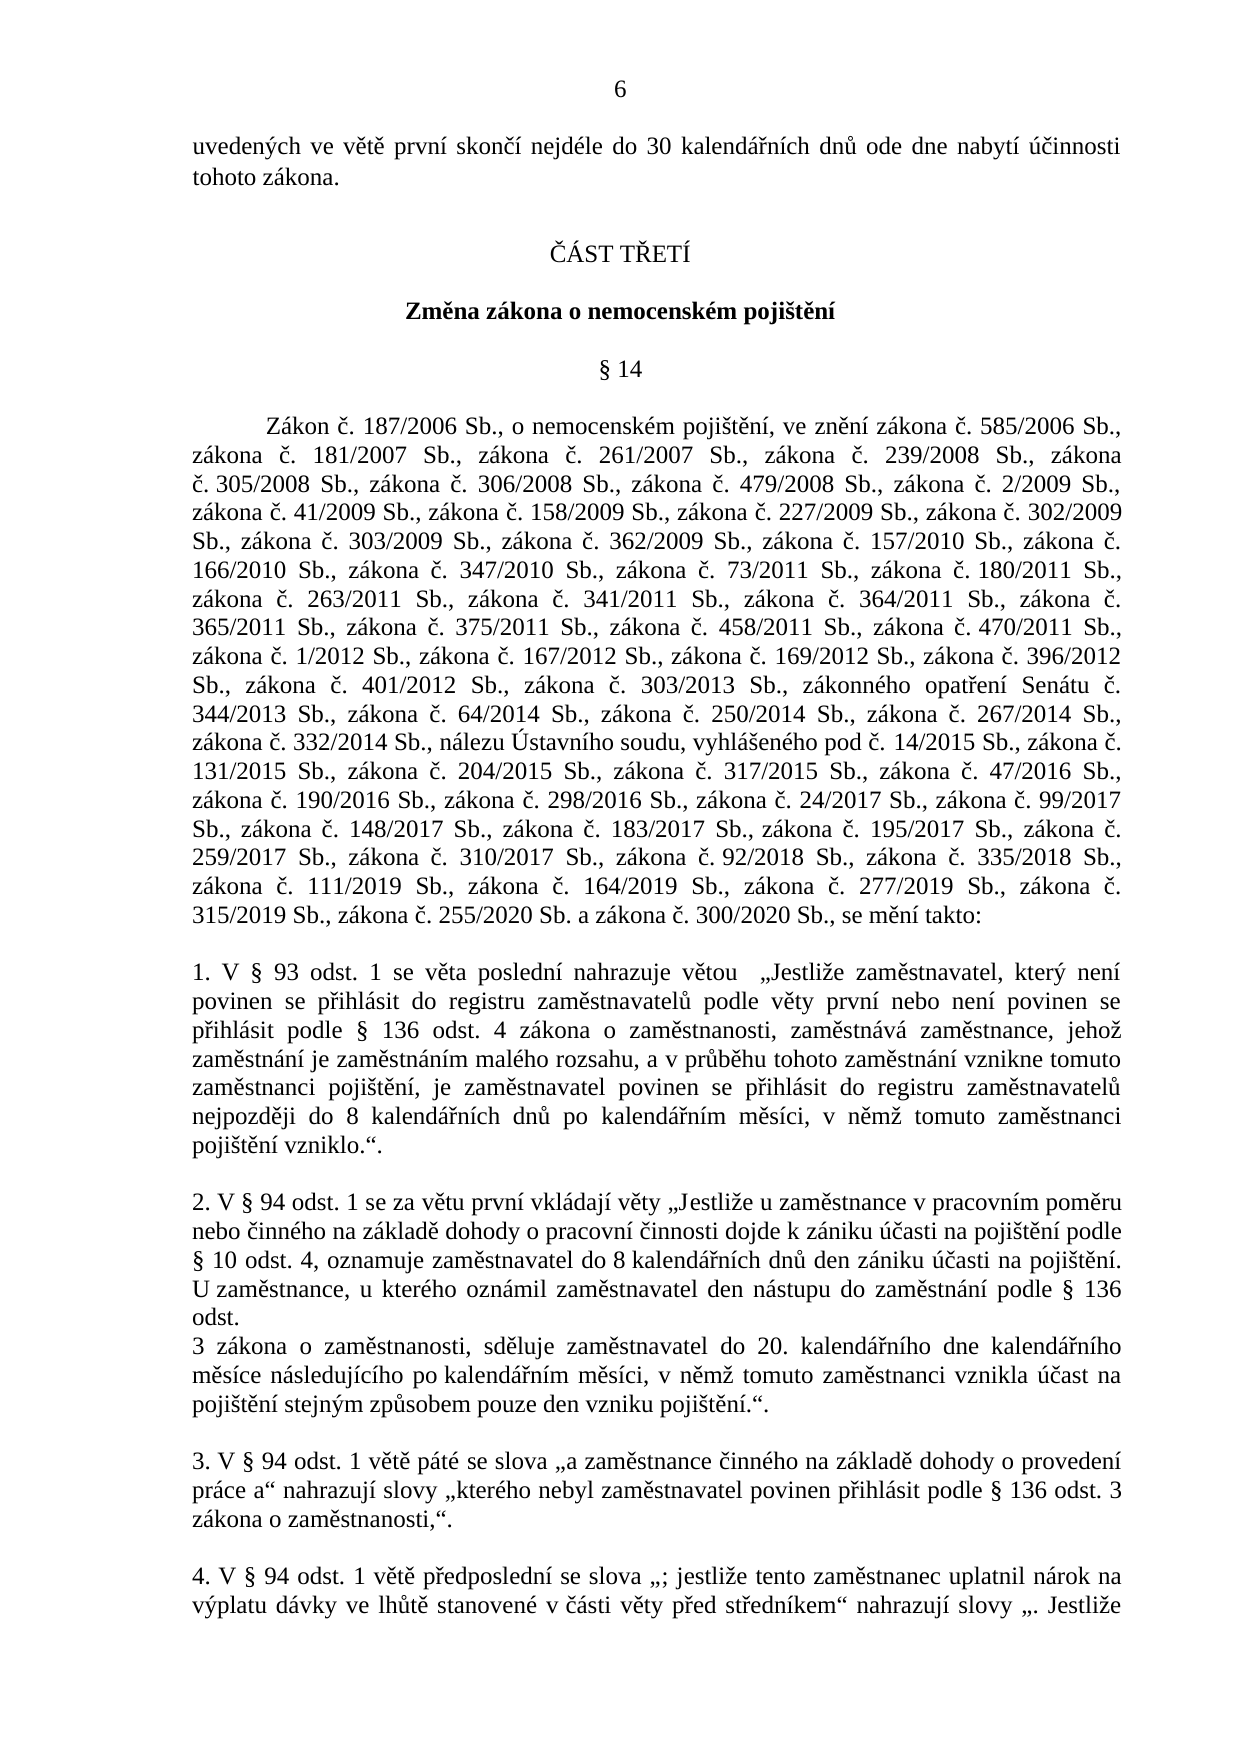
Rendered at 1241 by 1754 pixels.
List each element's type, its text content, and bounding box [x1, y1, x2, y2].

text 1. V § 93 odst. 1 se věta poslední nahrazuje větou „Jestliže zaměstnavatel, který není povinen se přihlásit do registru zaměstnavatelů podle věty první nebo není povinen se přihlásit podle § 136 odst. 4 zákona o zaměstnanosti, zaměstnává zaměstnance, jehož zaměstnání je zaměstnáním malého rozsahu, a v průběhu tohoto zaměstnání vznikne tomuto zaměstnanci pojištění, je zaměstnavatel povinen se přihlásit do registru zaměstnavatelů nejpozději do 8 kalendářních dnů po kalendářním měsíci, v němž tomuto zaměstnanci pojištění vzniklo.“. [192, 957, 1122, 1159]
text § 14 [118, 354, 1122, 382]
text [192, 1561, 1122, 1619]
text Změna zákona o nemocenském pojištění [118, 296, 1122, 325]
text Zákon č. 187/2006 Sb., o nemocenském pojištění, ve znění zákona č. 585/2006 Sb., zákona č. 181/2007 Sb., zákona č. 261/2007 Sb., zákona č. 239/2008 Sb., zákona č. 305/2008 Sb., zákona č. 306/2008 Sb., zákona č. 479/2008 Sb., zákona č. 2/2009 Sb., zákona č. 41/2009 Sb., zákona č. 158/2009 Sb., zákona č. 227/2009 Sb., zákona č. 302/2009 Sb., zákona č. 303/2009 Sb., zákona č. 362/2009 Sb., zákona č. 157/2010 Sb., zákona č. 166/2010 Sb., zákona č. 347/2010 Sb., zákona č. 73/2011 Sb., zákona č. 180/2011 Sb., zákona č. 263/2011 Sb., zákona č. 341/2011 Sb., zákona č. 364/2011 Sb., zákona č. 365/2011 Sb., zákona č. 375/2011 Sb., zákona č. 458/2011 Sb., zákona č. 470/2011 Sb., zákona č. 1/2012 Sb., zákona č. 167/2012 Sb., zákona č. 169/2012 Sb., zákona č. 396/2012 Sb., zákona č. 401/2012 Sb., zákona č. 303/2013 Sb., zákonného opatření Senátu č. 344/2013 Sb., zákona č. 64/2014 Sb., zákona č. 250/2014 Sb., zákona č. 267/2014 Sb., zákona č. 332/2014 Sb., nálezu Ústavního soudu, vyhlášeného pod č. 14/2015 Sb., zákona č. 131/2015 Sb., zákona č. 204/2015 Sb., zákona č. 317/2015 Sb., zákona č. 47/2016 Sb., zákona č. 190/2016 Sb., zákona č. 298/2016 Sb., zákona č. 24/2017 Sb., zákona č. 99/2017 Sb., zákona č. 148/2017 Sb., zákona č. 183/2017 Sb., zákona č. 195/2017 Sb., zákona č. 259/2017 Sb., zákona č. 310/2017 Sb., zákona č. 92/2018 Sb., zákona č. 335/2018 Sb., zákona č. 111/2019 Sb., zákona č. 164/2019 Sb., zákona č. 277/2019 Sb., zákona č. 315/2019 Sb., zákona č. 255/2020 Sb. a zákona č. 300/2020 Sb., se mění takto: [192, 411, 1122, 929]
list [155, 131, 1122, 191]
text 3. V § 94 odst. 1 větě páté se slova „a zaměstnance činného na základě dohody o provedení práce a“ nahrazují slovy „kterého nebyl zaměstnavatel povinen přihlásit podle § 136 odst. 3 zákona o zaměstnanosti,“. [192, 1446, 1122, 1532]
text 2. V § 94 odst. 1 se za větu první vkládají věty „Jestliže u zaměstnance v pracovním poměru nebo činného na základě dohody o pracovní činnosti dojde k zániku účasti na pojištění podle § 10 odst. 4, oznamuje zaměstnavatel do 8 kalendářních dnů den zániku účasti na pojištění. U zaměstnance, u kterého oznámil zaměstnavatel den nástupu do zaměstnání podle § 136 odst. [192, 1187, 1122, 1331]
text ČÁST TŘETÍ [118, 239, 1122, 267]
text 3 zákona o zaměstnanosti, sděluje zaměstnavatel do 20. kalendářního dne kalendářního měsíce následujícího po kalendářním měsíci, v němž tomuto zaměstnanci vznikla účast na pojištění stejným způsobem pouze den vzniku pojištění.“. [192, 1331, 1122, 1417]
